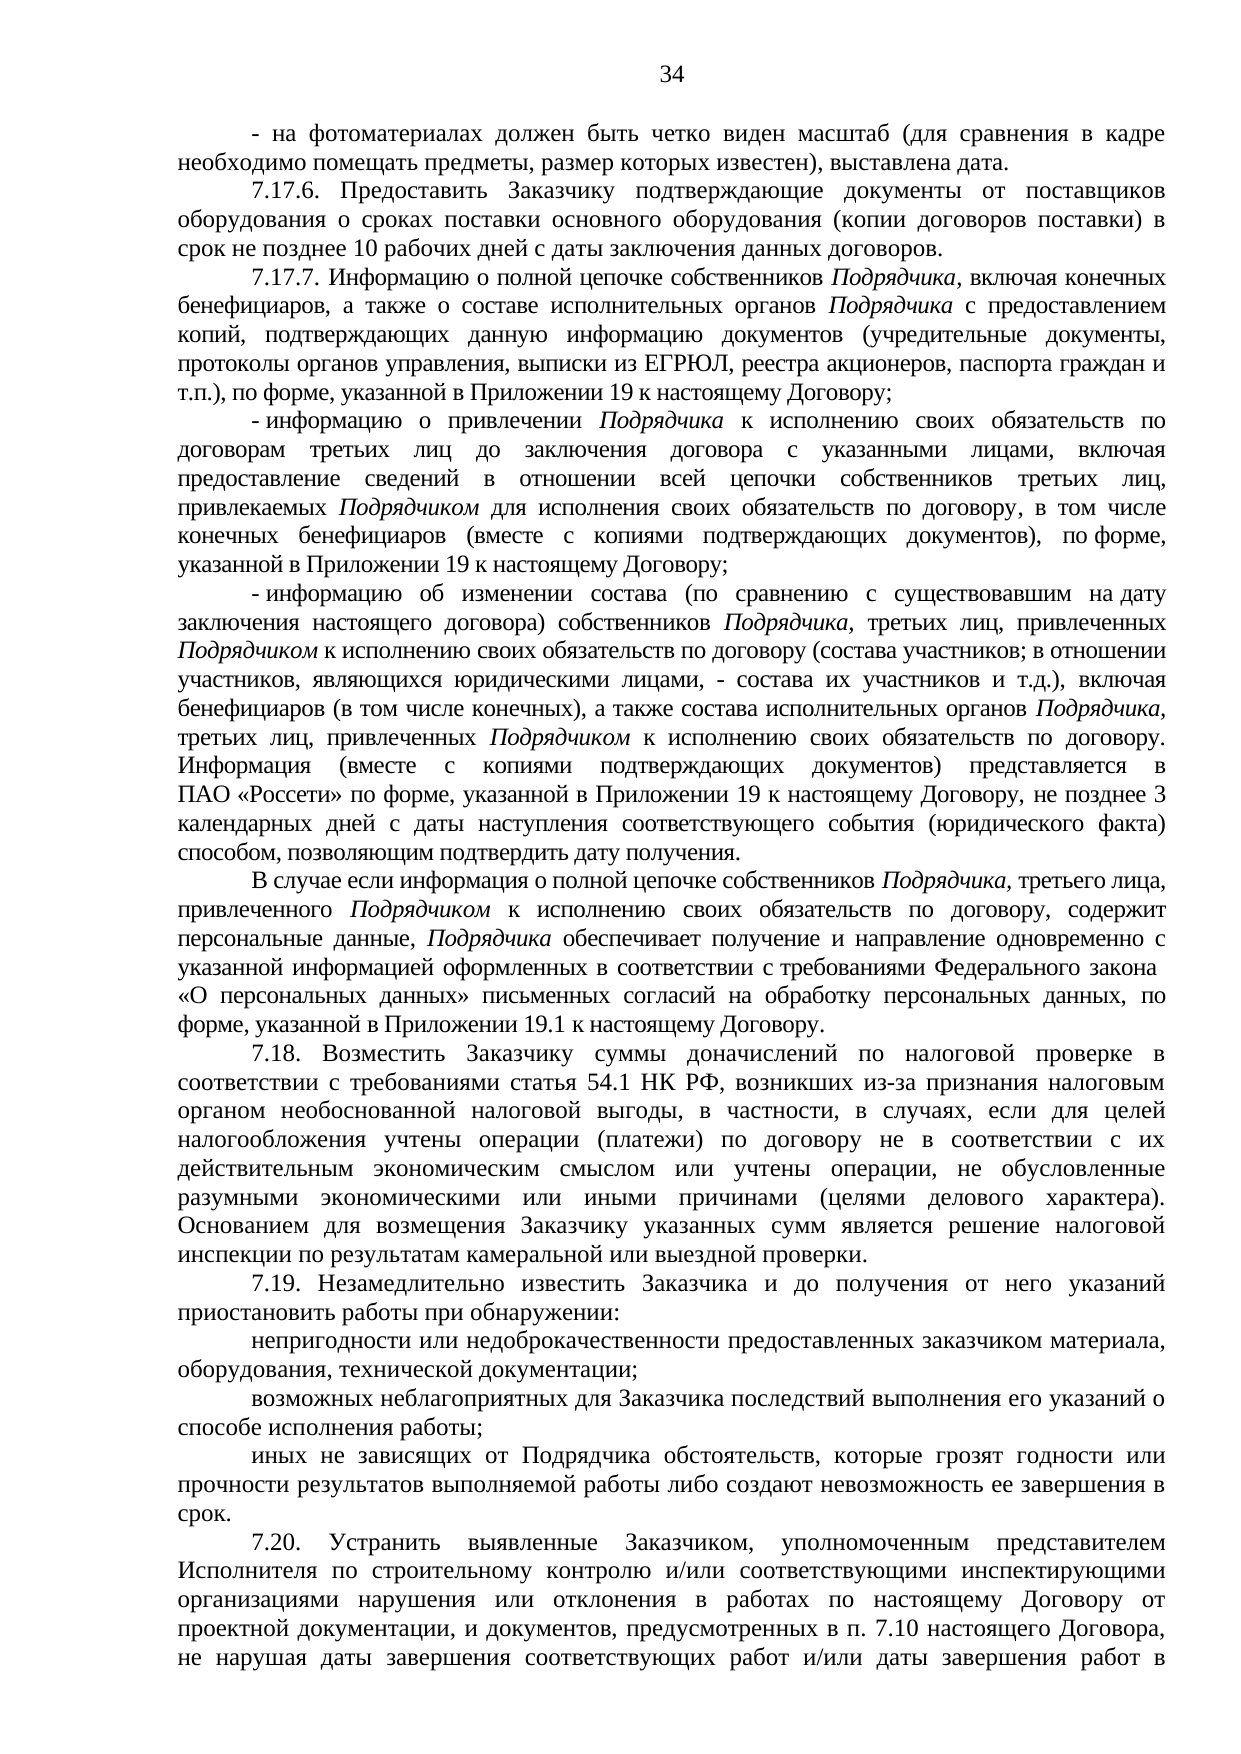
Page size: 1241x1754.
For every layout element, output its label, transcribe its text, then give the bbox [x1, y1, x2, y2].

text 7.19. Незамедлительно известить Заказчика и до получения от него указаний приостановить работы при обнаружении: [177, 1268, 1166, 1326]
text непригодности или недоброкачественности предоставленных заказчиком материала, оборудования, технической документации; [177, 1326, 1166, 1383]
text - на фотоматериалах должен быть четко виден масштаб (для сравнения в кадре необходимо помещать предметы, размер которых известен), выставлена дата. [177, 118, 1166, 176]
text - информацию об изменении состава (по сравнению с существовавшим на дату заключения настоящего договора) собственников Подрядчика, третьих лиц, привлеченных Подрядчиком к исполнению своих обязательств по договору (состава участников; в отношении участников, являющихся юридическими лицами, - состава их участников и т.д.), включая бенефициаров (в том числе конечных), а также состава исполнительных органов Подрядчика, третьих лиц, привлеченных Подрядчиком к исполнению своих обязательств по договору. Информация (вместе с копиями подтверждающих документов) представляется в ПАО «Россети» по форме, указанной в Приложении 19 к настоящему Договору, не позднее 3 календарных дней с даты наступления соответствующего события (юридического факта) способом, позволяющим подтвердить дату получения. [177, 578, 1166, 866]
text - информацию о привлечении Подрядчика к исполнению своих обязательств по договорам третьих лиц до заключения договора с указанными лицами, включая предоставление сведений в отношении всей цепочки собственников третьих лиц, привлекаемых Подрядчиком для исполнения своих обязательств по договору, в том числе конечных бенефициаров (вместе с копиями подтверждающих документов), по форме, указанной в Приложении 19 к настоящему Договору; [177, 406, 1166, 578]
text 7.17.7. Информацию о полной цепочке собственников Подрядчика, включая конечных бенефициаров, а также о составе исполнительных органов Подрядчика с предоставлением копий, подтверждающих данную информацию документов (учредительные документы, протоколы органов управления, выписки из ЕГРЮЛ, реестра акционеров, паспорта граждан и т.п.), по форме, указанной в Приложении 19 к настоящему Договору; [177, 262, 1166, 406]
text возможных неблагоприятных для Заказчика последствий выполнения его указаний о способе исполнения работы; [177, 1383, 1166, 1441]
text иных не зависящих от Подрядчика обстоятельств, которые грозят годности или прочности результатов выполняемой работы либо создают невозможность ее завершения в срок. [177, 1441, 1166, 1527]
text 7.17.6. Предоставить Заказчику подтверждающие документы от поставщиков оборудования о сроках поставки основного оборудования (копии договоров поставки) в срок не позднее 10 рабочих дней с даты заключения данных договоров. [177, 176, 1166, 262]
text В случае если информация о полной цепочке собственников Подрядчика, третьего лица, привлеченного Подрядчиком к исполнению своих обязательств по договору, содержит персональные данные, Подрядчика обеспечивает получение и направление одновременно с указанной информацией оформленных в соответствии с требованиями Федерального закона «О персональных данных» письменных согласий на обработку персональных данных, по форме, указанной в Приложении 19.1 к настоящему Договору. [177, 866, 1166, 1038]
text 7.18. Возместить Заказчику суммы доначислений по налоговой проверке в соответствии с требованиями статья 54.1 НК РФ, возникших из-за признания налоговым органом необоснованной налоговой выгоды, в частности, в случаях, если для целей налогообложения учтены операции (платежи) по договору не в соответствии с их действительным экономическим смыслом или учтены операции, не обусловленные разумными экономическими или иными причинами (целями делового характера). Основанием для возмещения Заказчику указанных сумм является решение налоговой инспекции по результатам камеральной или выездной проверки. [177, 1038, 1166, 1268]
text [177, 1527, 1166, 1671]
